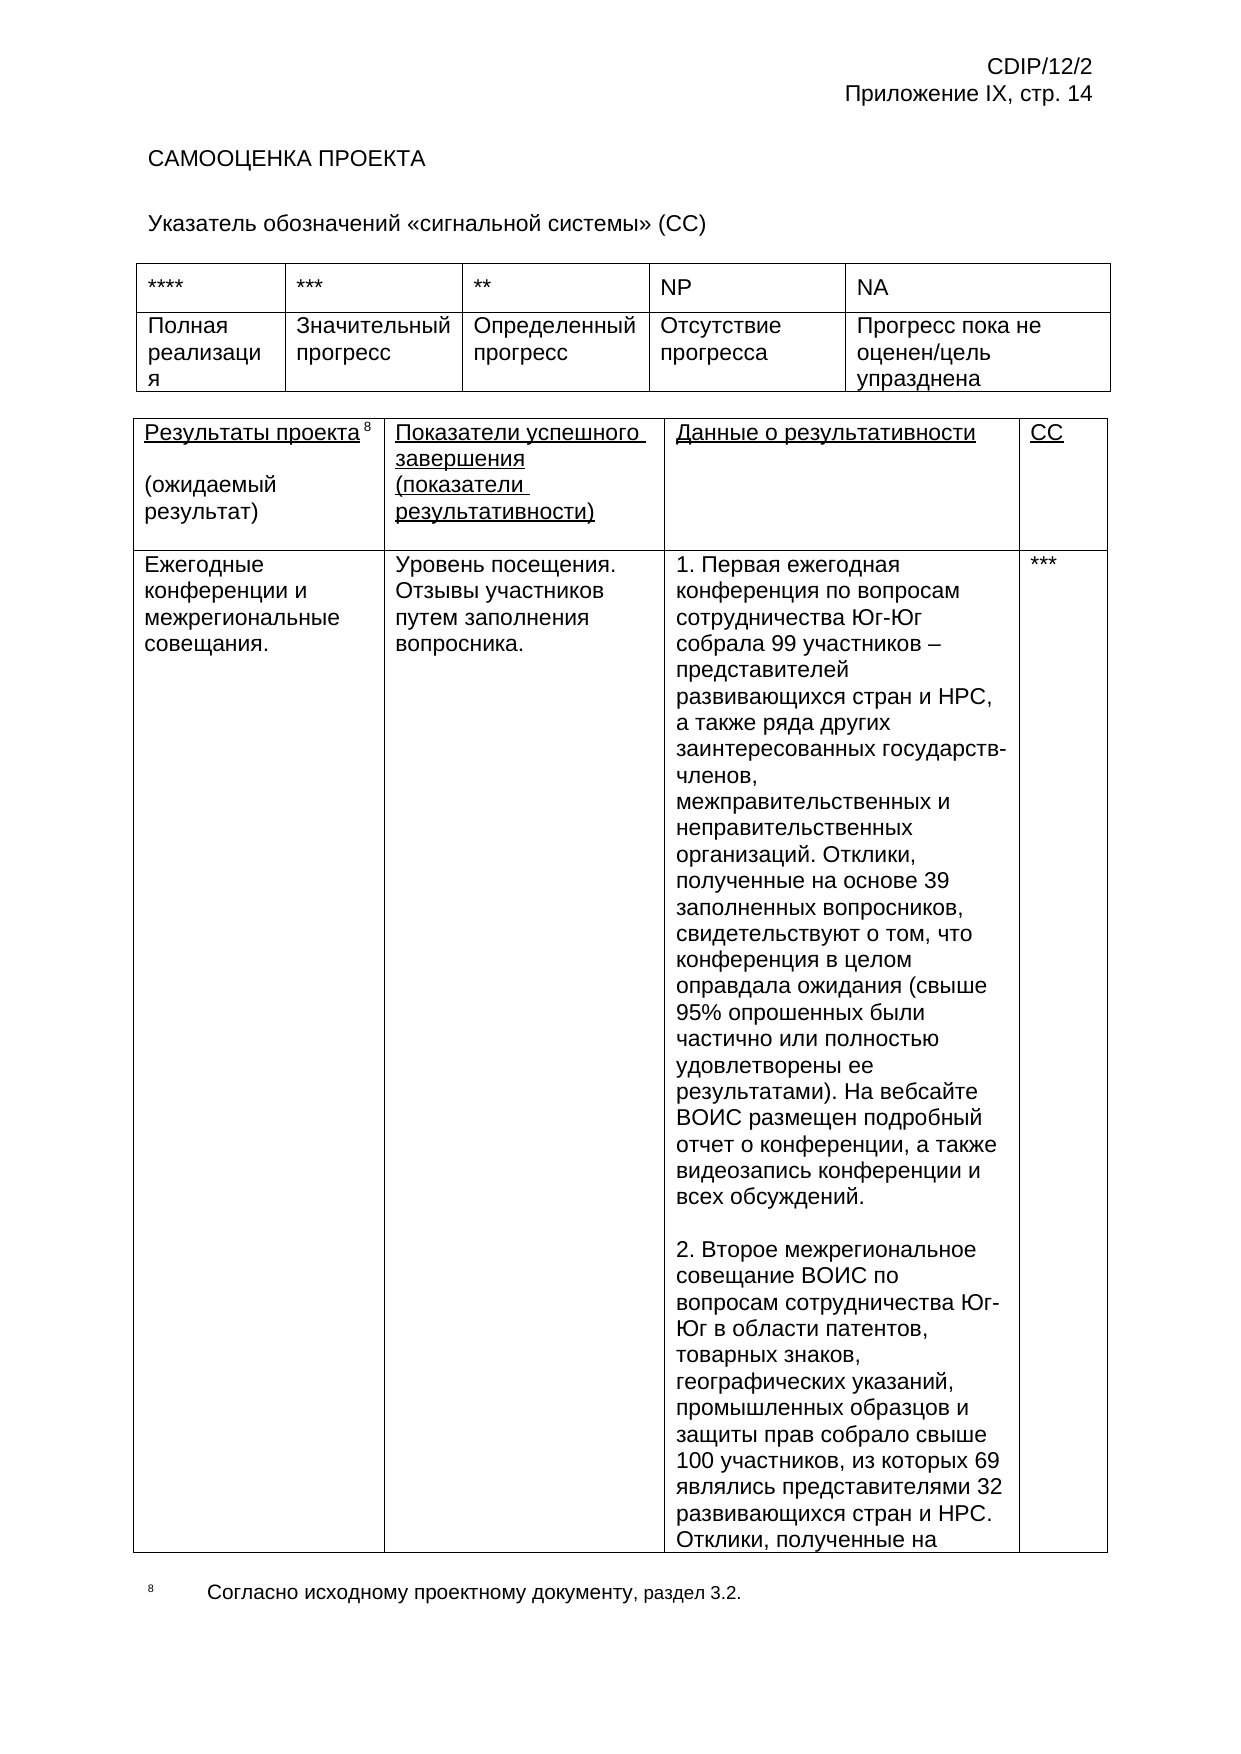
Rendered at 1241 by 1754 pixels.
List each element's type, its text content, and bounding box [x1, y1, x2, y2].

table_header Показатели успешного завершения (показатели результативности) [385, 419, 664, 550]
table_header NP [650, 264, 845, 312]
table_cell Полная реализация [137, 313, 285, 391]
text Указатель обозначений «сигнальной системы» (СС) [148, 210, 1092, 236]
table_header Данные о результативности [665, 419, 1019, 550]
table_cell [385, 551, 664, 1552]
table_header СС [1020, 419, 1107, 550]
table_header *** [286, 264, 462, 312]
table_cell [134, 551, 384, 1552]
table_cell *** [1020, 551, 1107, 1552]
table_cell Значительный прогресс [286, 313, 462, 391]
table_header Результаты проекта (ожидаемый результат) [134, 419, 384, 550]
table_header NA [846, 264, 1110, 312]
table_cell Отсутствие прогресса [650, 313, 845, 391]
table_cell Определенный прогресс [463, 313, 649, 391]
table_cell Прогресс пока не оценен/цель упразднена [846, 313, 1110, 391]
table_header **** [137, 264, 285, 312]
table_header ** [463, 264, 649, 312]
table_header САМООЦЕНКА ПРОЕКТА [136, 132, 1104, 184]
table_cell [665, 551, 1019, 1552]
